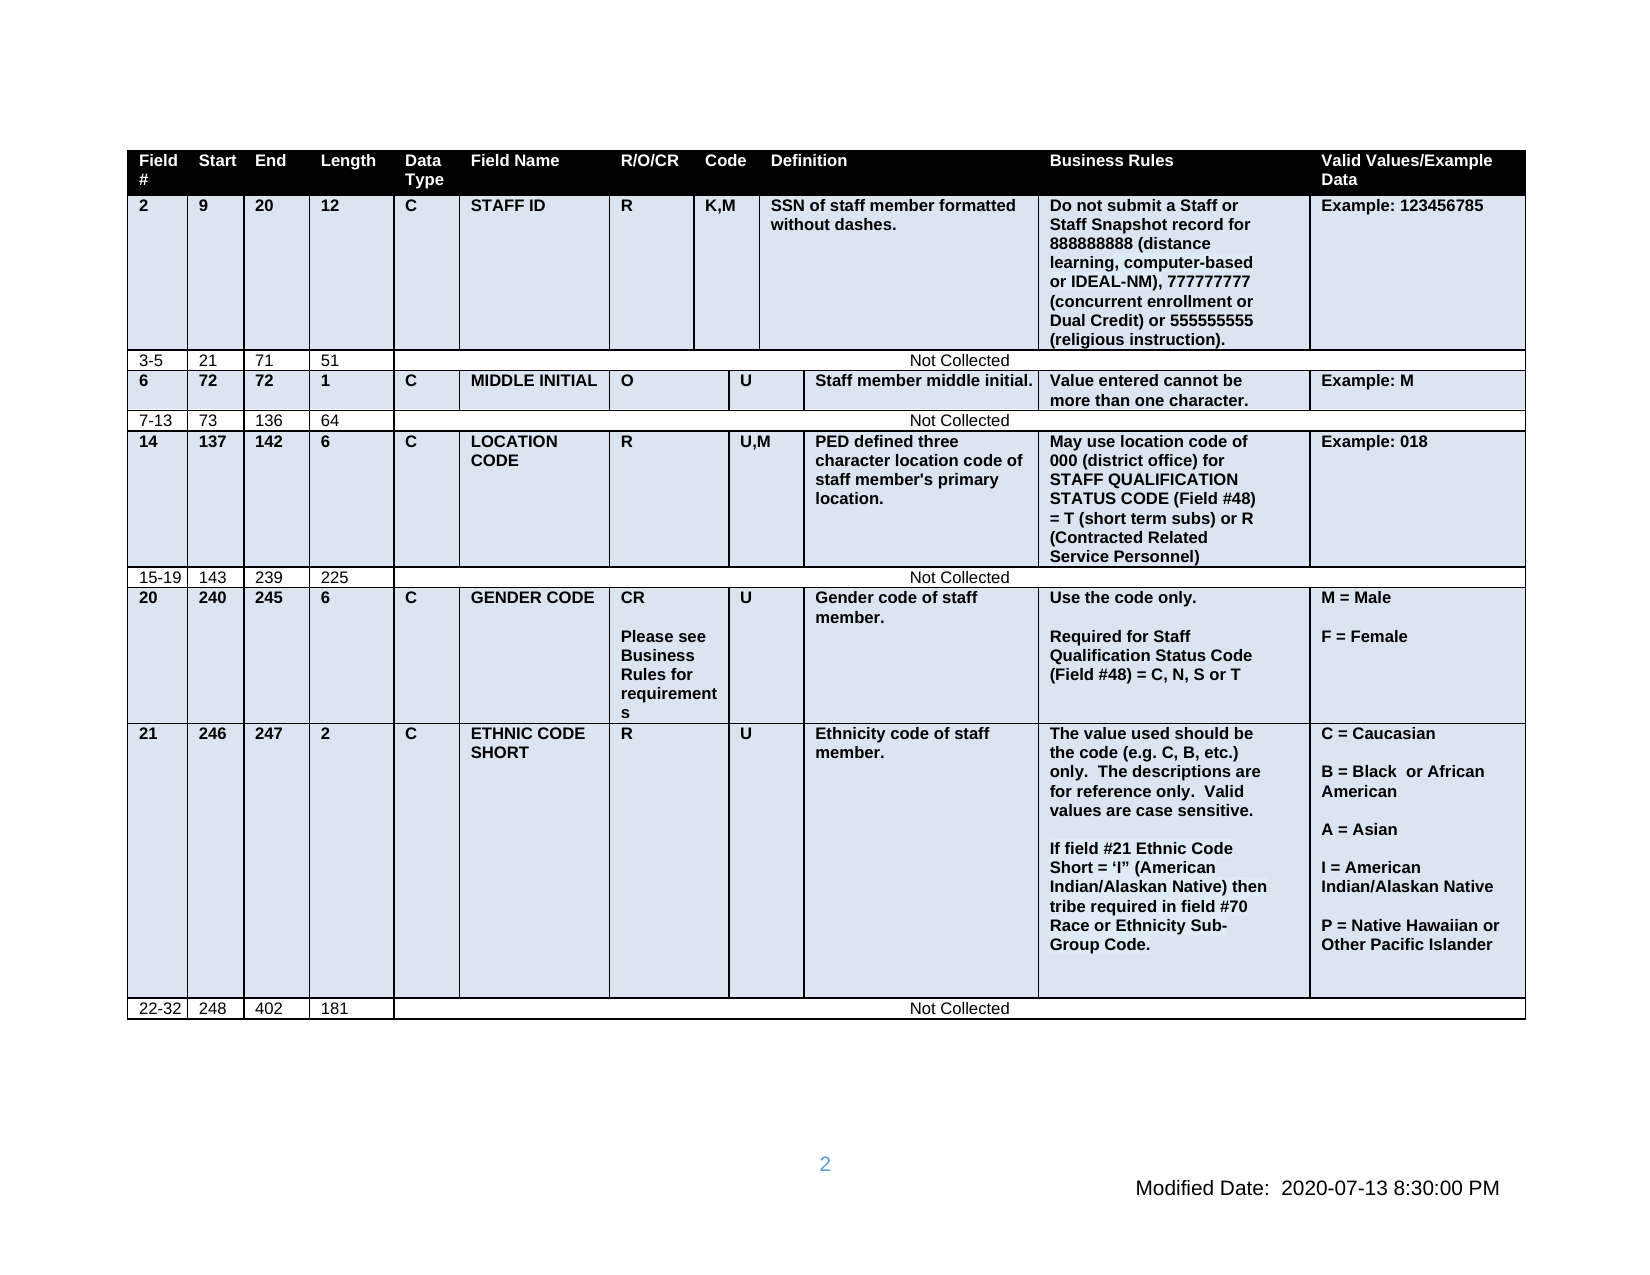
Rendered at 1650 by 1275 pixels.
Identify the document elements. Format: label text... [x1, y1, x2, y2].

table_cell C [395, 724, 459, 997]
table_cell 72 [245, 371, 309, 409]
table_cell 51 [310, 351, 393, 369]
table_header R/O/CR [610, 151, 693, 194]
table_cell 6 [128, 371, 187, 409]
table_cell LOCATION CODE [460, 432, 609, 566]
table_cell CR Please see Business Rules for requirements [610, 588, 728, 722]
table_cell Not Collected [395, 351, 1525, 369]
table_cell U,M [730, 432, 803, 566]
table_cell GENDER CODE [460, 588, 609, 722]
table_cell MIDDLE INITIAL [460, 371, 609, 409]
table_cell 7-13 [128, 411, 187, 430]
table_cell 136 [245, 411, 309, 430]
table_cell 143 [188, 568, 243, 587]
table_cell STAFF ID [460, 196, 609, 349]
table_cell SSN of staff member formatted without dashes. [760, 196, 1038, 349]
table_cell 22-32 [128, 999, 187, 1018]
table_cell 137 [188, 432, 243, 566]
table_cell Do not submit a Staff or Staff Snapshot record for 888888888 (distance learning, computer-based or IDEAL-NM), 777777777 (concurrent enrollment or Dual Credit) or 555555555 (religious instruction). [1039, 196, 1309, 349]
table_cell 2 [310, 724, 393, 997]
table_header Valid Values/Example Data [1311, 151, 1525, 194]
table_cell Not Collected [395, 568, 1525, 587]
table_cell 21 [188, 351, 243, 369]
table_header Business Rules [1039, 151, 1309, 194]
table_header Start [188, 151, 243, 194]
table_cell U [730, 588, 803, 722]
table_header Field # [128, 151, 187, 194]
table_header Definition [760, 151, 1038, 194]
table_cell The value used should be the code (e.g. C, B, etc.) only. The descriptions are for reference only. Valid values are case sensitive. If field #21 Ethnic Code Short = ‘I” (American Indian/Alaskan Native) then tribe required in field #70 Race or Ethnicity Sub-Group Code. [1039, 724, 1309, 997]
table_cell 20 [128, 588, 187, 722]
table_cell M = Male F = Female [1311, 588, 1525, 722]
table_cell 402 [245, 999, 309, 1018]
table_cell K,M [695, 196, 759, 349]
table_cell C = Caucasian B = Black or African American A = Asian I = American Indian/Alaskan Native P = Native Hawaiian or Other Pacific Islander [1311, 724, 1525, 997]
table_cell Value entered cannot be more than one character. [1039, 371, 1309, 409]
table_cell 225 [310, 568, 393, 587]
table_cell 247 [245, 724, 309, 997]
table_cell C [395, 432, 459, 566]
table_cell 72 [188, 371, 243, 409]
table_cell Example: 123456785 [1311, 196, 1525, 349]
table_cell Gender code of staff member. [805, 588, 1038, 722]
table_cell 6 [310, 432, 393, 566]
table_cell 246 [188, 724, 243, 997]
table_cell 181 [310, 999, 393, 1018]
table_cell C [395, 371, 459, 409]
table_cell 6 [310, 588, 393, 722]
table_cell Staff member middle initial. [805, 371, 1038, 409]
table_cell 248 [188, 999, 243, 1018]
table_header End [245, 151, 309, 194]
table_cell R [610, 432, 728, 566]
table_cell Not Collected [395, 999, 1525, 1018]
table_cell 245 [245, 588, 309, 722]
table_cell 21 [128, 724, 187, 997]
table_cell 2 [128, 196, 187, 349]
table_cell R [610, 196, 693, 349]
table_header Length [310, 151, 393, 194]
table_cell 239 [245, 568, 309, 587]
table_cell 9 [188, 196, 243, 349]
table_cell ETHNIC CODE SHORT [460, 724, 609, 997]
table_cell 240 [188, 588, 243, 722]
table_cell 15-19 [128, 568, 187, 587]
table_cell O [610, 371, 728, 409]
table_cell 14 [128, 432, 187, 566]
table_cell Example: 018 [1311, 432, 1525, 566]
table_cell 71 [245, 351, 309, 369]
table_cell 142 [245, 432, 309, 566]
table_cell R [610, 724, 728, 997]
table_cell U [730, 724, 803, 997]
table_cell 20 [245, 196, 309, 349]
table_cell PED defined three character location code of staff member's primary location. [805, 432, 1038, 566]
table_cell 12 [310, 196, 393, 349]
table_header Code [695, 151, 759, 194]
table_header Data Type [395, 151, 459, 194]
table_cell C [395, 196, 459, 349]
table_cell 64 [310, 411, 393, 430]
table_cell May use location code of 000 (district office) for STAFF QUALIFICATION STATUS CODE (Field #48) = T (short term subs) or R (Contracted Related Service Personnel) [1039, 432, 1309, 566]
table_cell 73 [188, 411, 243, 430]
table_cell 1 [310, 371, 393, 409]
table_cell Not Collected [395, 411, 1525, 430]
table_cell Ethnicity code of staff member. [805, 724, 1038, 997]
table_cell Example: M [1311, 371, 1525, 409]
table_cell Use the code only. Required for Staff Qualification Status Code (Field #48) = C, N, S or T [1039, 588, 1309, 722]
table_cell U [730, 371, 803, 409]
table_cell C [395, 588, 459, 722]
table_header Field Name [460, 151, 609, 194]
table_cell 3-5 [128, 351, 187, 369]
